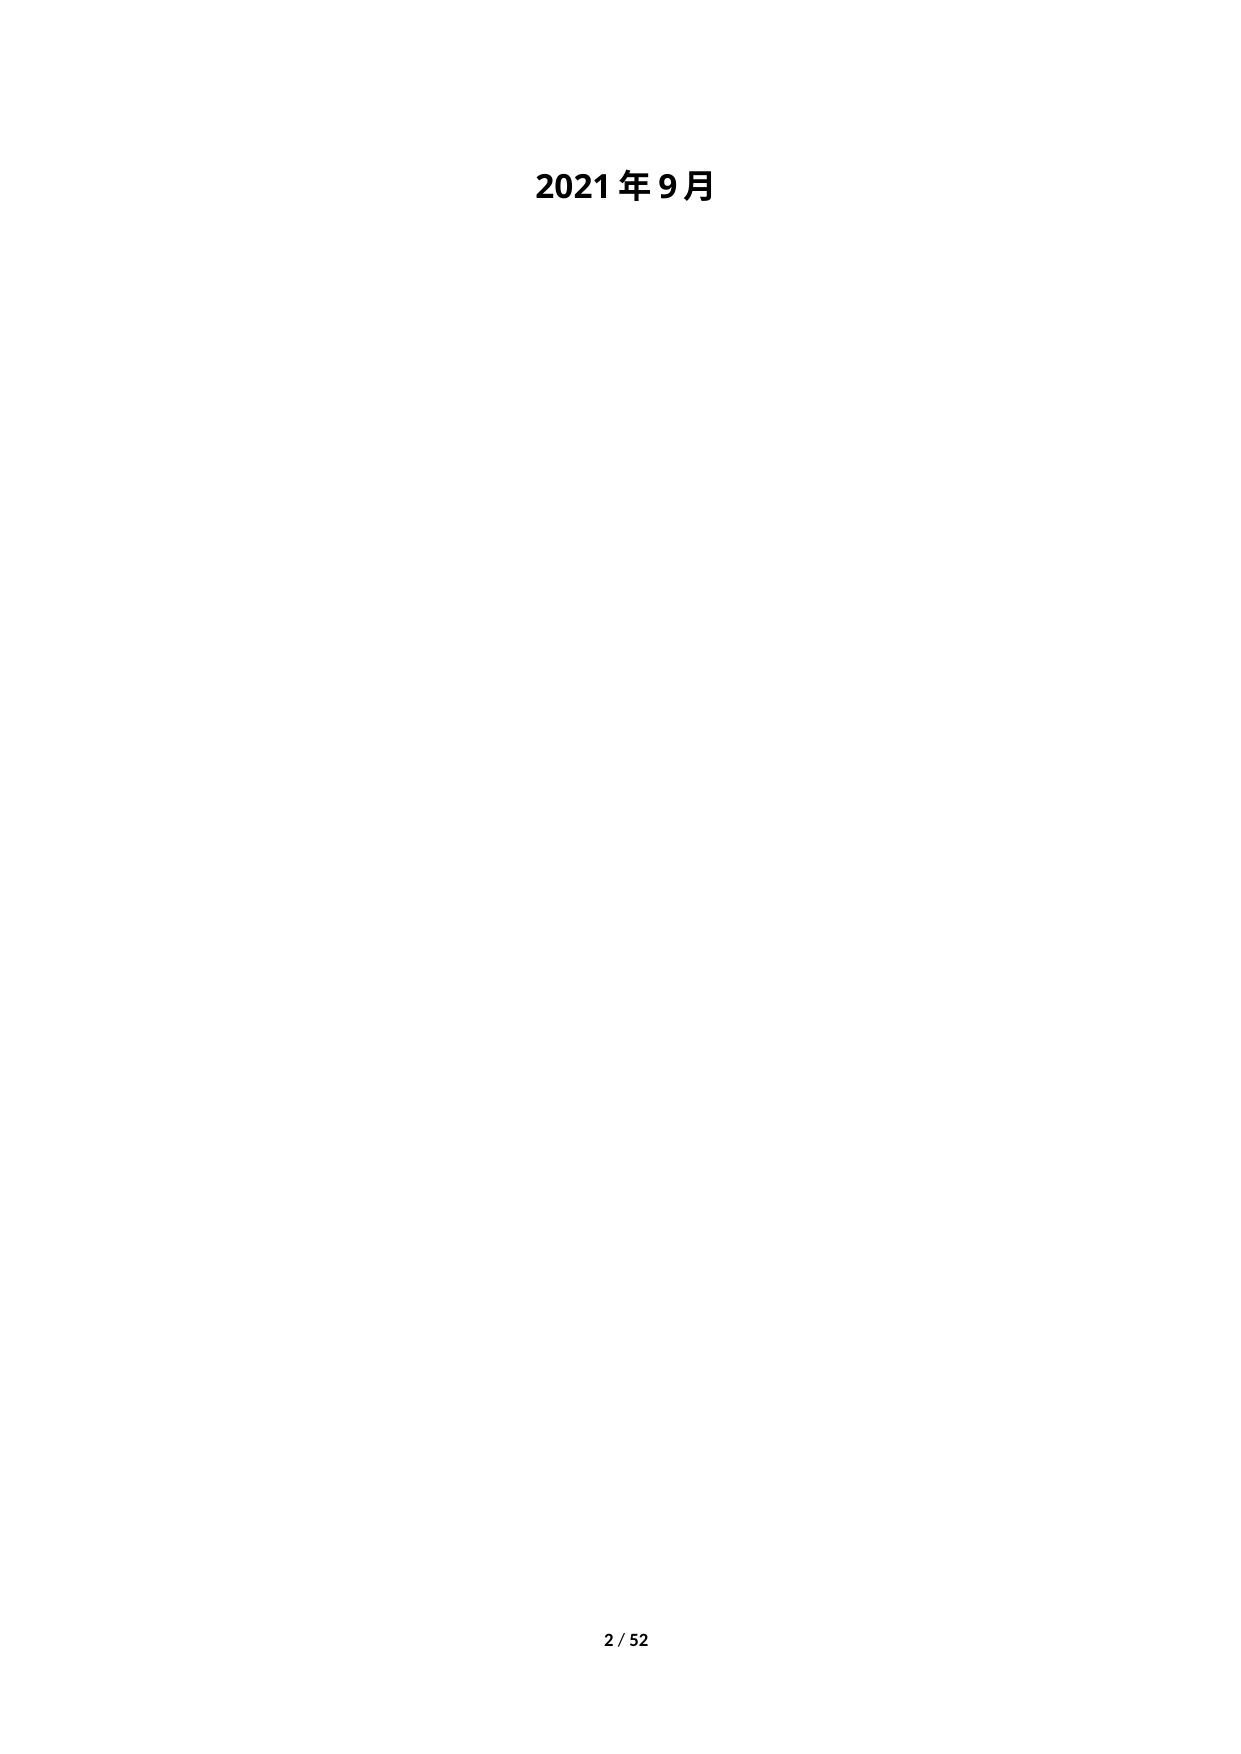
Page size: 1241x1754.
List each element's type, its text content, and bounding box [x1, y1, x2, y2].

text 2021年9月 [165, 159, 1087, 208]
